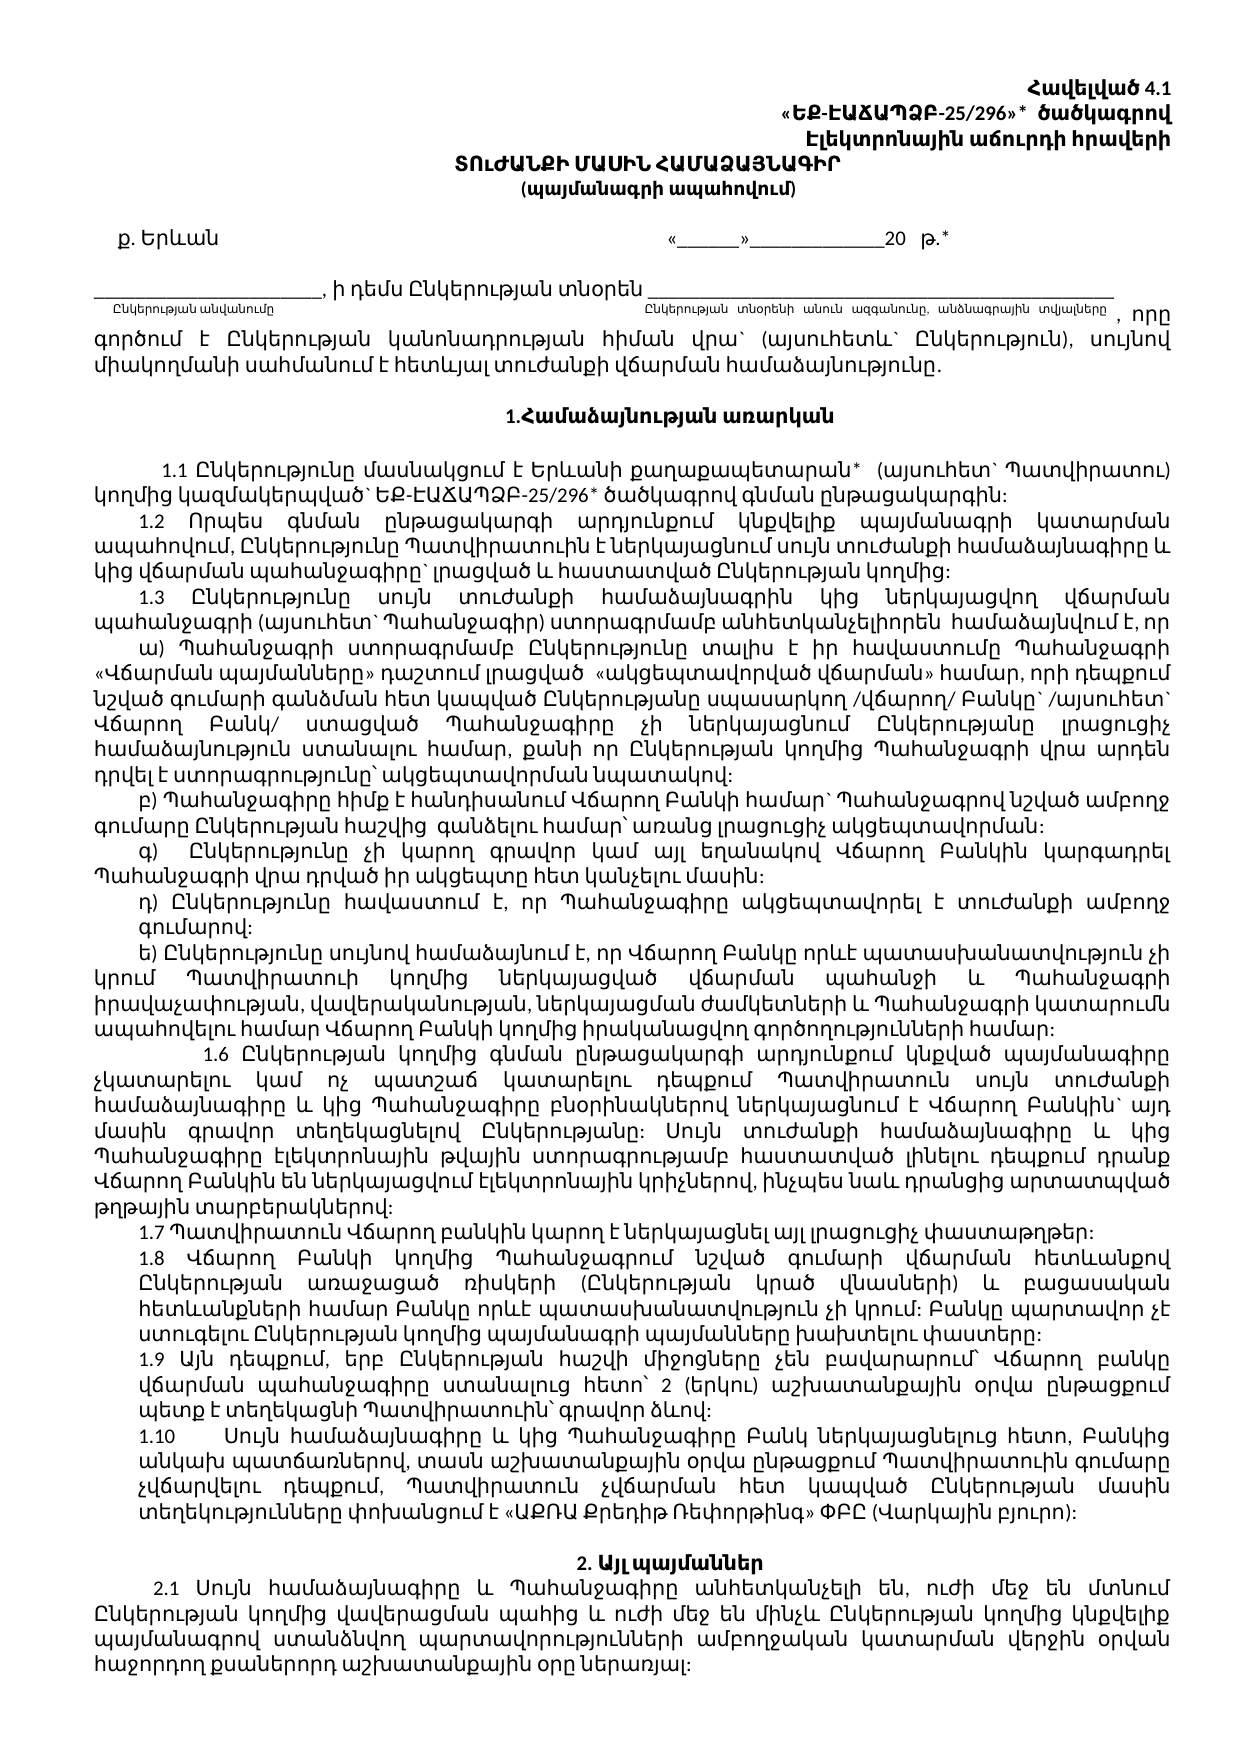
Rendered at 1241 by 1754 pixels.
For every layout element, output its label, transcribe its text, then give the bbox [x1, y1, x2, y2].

text ա) Պահանջագրի ստորագրմամբ Ընկերությունը տալիս է իր հավաստումը Պահանջագրի «Վճարման պայմանները» դաշտում լրացված «ակցեպտավորված վճարման» համար, որի դեպքում նշված գումարի գանձման հետ կապված Ընկերությանը սպասարկող /վճարող/ Բանկը` /այսուհետ` Վճարող Բանկ/ ստացված Պահանջագիրը չի ներկայացնում Ընկերությանը լրացուցիչ համաձայնություն ստանալու համար, քանի որ Ընկերության կողմից Պահանջագրի վրա արդեն դրվել է ստորագրությունը՝ ակցեպտավորման նպատակով: [94, 635, 1171, 787]
text 1.9 Այն դեպքում, երբ Ընկերության հաշվի միջոցները չեն բավարարում՝ Վճարող բանկը վճարման պահանջագիրը ստանալուց հետո՝ 2 (երկու) աշխատանքային օրվա ընթացքում պետք է տեղեկացնի Պատվիրատուին՝ գրավոր ձևով: [138, 1347, 1171, 1423]
text գ) Ընկերությունը չի կարող գրավոր կամ այլ եղանակով Վճարող Բանկին կարգադրել Պահանջագրի վրա դրված իր ակցեպտը հետ կանչելու մասին: [94, 838, 1171, 889]
text (պայմանագրի ապահովում) [94, 177, 1171, 199]
text 1.1 Ընկերությունը մասնակցում է Երևանի քաղաքապետարան* (այսուհետ` Պատվիրատու) կողմից կազմակերպված` ԵՔ-ԷԱՃԱՊՁԲ-25/296* ծածկագրով գնման ընթացակարգին: [94, 457, 1171, 508]
text 1.Համաձայնության առարկան [169, 403, 1171, 428]
text 1.6 Ընկերության կողմից գնման ընթացակարգի արդյունքում կնքված պայմանագիրը չկատարելու կամ ոչ պատշաճ կատարելու դեպքում Պատվիրատուն սույն տուժանքի համաձայնագիրը և կից Պահանջագիրը բնօրինակներով ներկայացնում է Վճարող Բանկին` այդ մասին գրավոր տեղեկացնելով Ընկերությանը: Սույն տուժանքի համաձայնագիրը և կից Պահանջագիրը էլեկտրոնային թվային ստորագրությամբ հաստատված լինելու դեպքում դրանք Վճարող Բանկին են ներկայացվում էլեկտրոնային կրիչներով, ինչպես նաև դրանցից արտատպված թղթային տարբերակներով: [94, 1042, 1171, 1219]
text 1.7 Պատվիրատուն Վճարող բանկին կարող է ներկայացնել այլ լրացուցիչ փաստաթղթեր: [138, 1219, 1171, 1245]
text 1.10 Սույն համաձայնագիրը և կից Պահանջագիրը Բանկ ներկայացնելուց հետո, Բանկից անկախ պատճառներով, տասն աշխատանքային օրվա ընթացքում Պատվիրատուին գումարը չվճարվելու դեպքում, Պատվիրատուն չվճարման հետ կապված Ընկերության մասին տեղեկությունները փոխանցում է «ԱՔՌԱ Քրեդիթ Ռեփորթինգ» ՓԲԸ (Վարկային բյուրո): [138, 1423, 1171, 1524]
text Ընկերության անվանումը Ընկերության տնօրենի անուն ազգանունը, անձնագրային տվյալները , որը գործում է Ընկերության կանոնադրության հիման վրա` (այսուհետև` Ընկերություն), սույնով միակողմանի սահմանում է հետևյալ տուժանքի վճարման համաձայնությունը. [94, 301, 1171, 377]
text Հավելված 4.1 [94, 75, 1171, 100]
text 2. Այլ պայմաններ [169, 1550, 1171, 1575]
text 1.8 Վճարող Բանկի կողմից Պահանջագրում նշված գումարի վճարման հետևանքով Ընկերության առաջացած ռիսկերի (Ընկերության կրած վնասների) և բացասական հետևանքների համար Բանկը որևէ պատասխանատվություն չի կրում: Բանկը պարտավոր չէ ստուգելու Ընկերության կողմից պայմանագրի պայմանները խախտելու փաստերը: [138, 1245, 1171, 1347]
text Էլեկտրոնային աճուրդի հրավերի [94, 126, 1171, 151]
text ք. Երևան «______»_____________20 թ.* [94, 225, 1171, 250]
text 1.3 Ընկերությունը սույն տուժանքի համաձայնագրին կից ներկայացվող վճարման պահանջագրի (այսուհետ` Պահանջագիր) ստորագրմամբ անհետկանչելիորեն համաձայնվում է, որ [94, 584, 1171, 635]
text ե) Ընկերությունը սույնով համաձայնում է, որ Վճարող Բանկը որևէ պատասխանատվություն չի կրում Պատվիրատուի կողմից ներկայացված վճարման պահանջի և Պահանջագրի իրավաչափության, վավերականության, ներկայացման ժամկետների և Պահանջագրի կատարումն ապահովելու համար Վճարող Բանկի կողմից իրականացվող գործողությունների համար: [94, 940, 1171, 1042]
text բ) Պահանջագիրը հիմք է հանդիսանում Վճարող Բանկի համար` Պահանջագրով նշված ամբողջ գումարը Ընկերության հաշվից գանձելու համար՝ առանց լրացուցիչ ակցեպտավորման: [94, 787, 1171, 838]
text 1.2 Որպես գնման ընթացակարգի արդյունքում կնքվելիք պայմանագրի կատարման ապահովում, Ընկերությունը Պատվիրատուին է ներկայացնում սույն տուժանքի համաձայնագիրը և կից վճարման պահանջագիրը` լրացված և հաստատված Ընկերության կողմից: [94, 508, 1171, 584]
text 2.1 Սույն համաձայնագիրը և Պահանջագիրը անհետկանչելի են, ուժի մեջ են մտնում Ընկերության կողմից վավերացման պահից և ուժի մեջ են մինչև Ընկերության կողմից կնքվելիք պայմանագրով ստանձնվող պարտավորությունների ամբողջական կատարման վերջին օրվան հաջորդող քսաներորդ աշխատանքային օրը ներառյալ: [94, 1575, 1171, 1677]
text «ԵՔ-ԷԱՃԱՊՁԲ-25/296»* ծածկագրով [94, 100, 1171, 126]
text ՏՈւԺԱՆՔԻ ՄԱՍԻՆ ՀԱՄԱՁԱՅՆԱԳԻՐ [94, 151, 1171, 177]
text դ) Ընկերությունը հավաստում է, որ Պահանջագիրը ակցեպտավորել է տուժանքի ամբողջ գումարով: [138, 889, 1171, 940]
text ______________________, ի դեմս Ընկերության տնօրեն _____________________________________________ [94, 276, 1171, 301]
